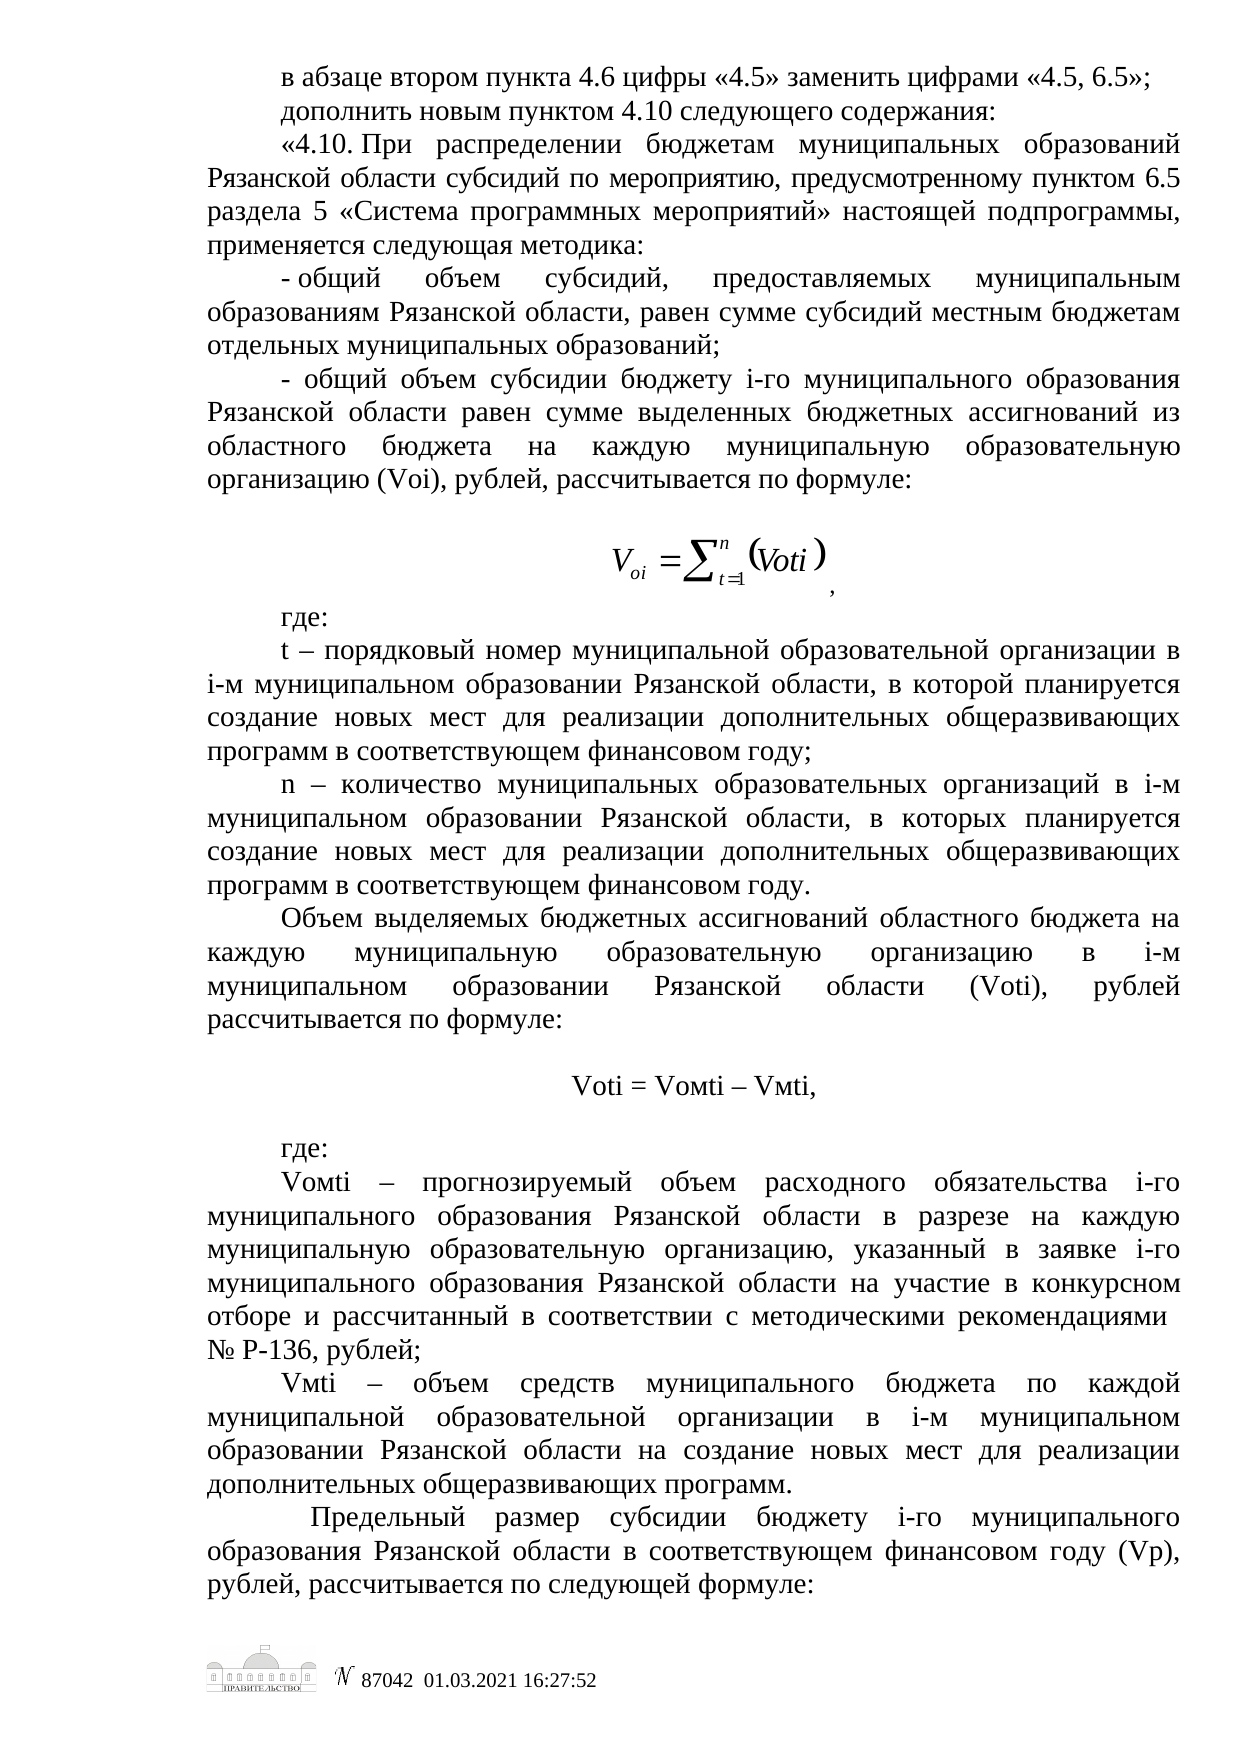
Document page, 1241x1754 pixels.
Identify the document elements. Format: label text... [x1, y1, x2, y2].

text Vоti = Vомti – Vмti, [207, 1068, 1181, 1102]
text Vмti – объем средств муниципального бюджета по каждой муниципальной образовательной организации в i-м муниципальном образовании Рязанской области на создание новых мест для реализации дополнительных общеразвивающих программ. [207, 1365, 1181, 1499]
text дополнить новым пунктом 4.10 следующего содержания: [207, 93, 1181, 126]
picture [206, 1645, 317, 1692]
picture [330, 1663, 359, 1687]
subtitle Vомti – прогнозируемый объем расходного обязательства i-го муниципального образования Рязанской области в разрезе на каждую муниципальную образовательную организацию, указанный в заявке i-го муниципального образования Рязанской области на участие в конкурсном отборе и рассчитанный в соответствии с методическими рекомендациями № Р-136, рублей; [207, 1164, 1181, 1365]
text t – порядковый номер муниципальной образовательной организации в i-м муниципальном образовании Рязанской области, в которой планируется создание новых мест для реализации дополнительных общеразвивающих программ в соответствующем финансовом году; [207, 632, 1181, 766]
text n – количество муниципальных образовательных организаций в i-м муниципальном образовании Рязанской области, в которых планируется создание новых мест для реализации дополнительных общеразвивающих программ в соответствующем финансовом году. [207, 766, 1181, 901]
text где: [207, 1131, 1181, 1164]
text , [207, 529, 1181, 599]
text в абзаце втором пункта 4.6 цифры «4.5» заменить цифрами «4.5, 6.5»; [207, 59, 1181, 93]
text «4.10. При распределении бюджетам муниципальных образований Рязанской области субсидий по мероприятию, предусмотренному пунктом 6.5 раздела 5 «Система программных мероприятий» настоящей подпрограммы, применяется следующая методика: [207, 126, 1181, 260]
text Объем выделяемых бюджетных ассигнований областного бюджета на каждую муниципальную образовательную организацию в i-м муниципальном образовании Рязанской области (Vоti), рублей рассчитывается по формуле: [207, 901, 1181, 1035]
text где: [207, 599, 1181, 632]
text - общий объем субсидий, предоставляемых муниципальным образованиям Рязанской области, равен сумме субсидий местным бюджетам отдельных муниципальных образований; [207, 260, 1181, 361]
text Предельный размер субсидии бюджету i-го муниципального образования Рязанской области в соответствующем финансовом году (Vp), рублей, рассчитывается по следующей формуле: [207, 1499, 1181, 1600]
text - общий объем субсидии бюджету i-го муниципального образования Рязанской области равен сумме выделенных бюджетных ассигнований из областного бюджета на каждую муниципальную образовательную организацию (Voi), рублей, рассчитывается по формуле: [207, 361, 1181, 495]
